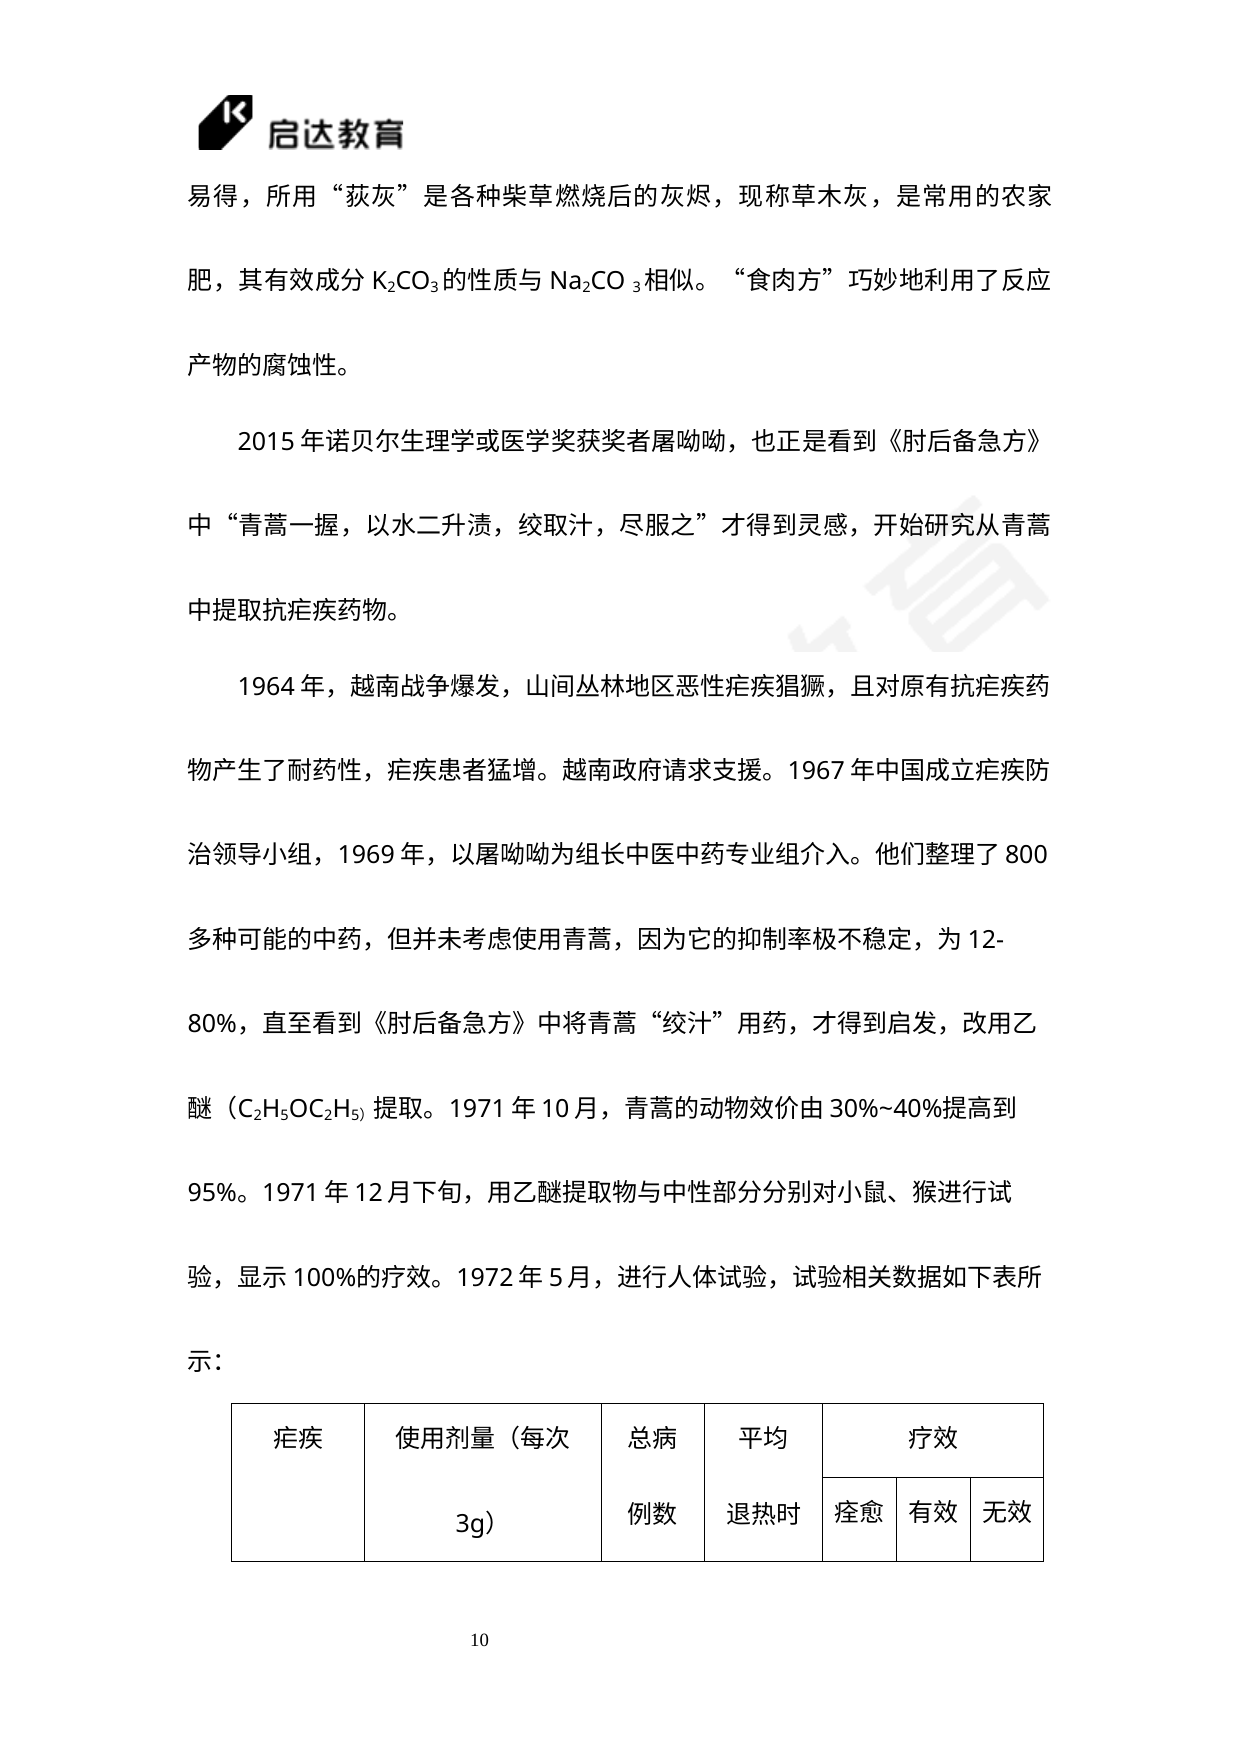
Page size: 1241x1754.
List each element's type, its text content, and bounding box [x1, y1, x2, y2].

picture [198, 95, 404, 150]
table_header 使用剂量（每次3g） [365, 1404, 601, 1561]
table_cell 有效 [897, 1478, 970, 1561]
table_cell 痊愈 [823, 1478, 896, 1561]
table_header 平均 退热时间 [705, 1404, 822, 1561]
table_header 疗效 [823, 1404, 1043, 1477]
table_cell 无效 [971, 1478, 1043, 1561]
table_header 总病 例数 [602, 1404, 704, 1561]
text 1964年，越南战争爆发，山间丛林地区恶性疟疾猖獗，且对原有抗疟疾药物产生了耐药性，疟疾患者猛增。越南政府请求支援。1967年中国成立疟疾防治领导小组，1969年，以屠呦呦为组长中医中药专业组介入。他们整理了800多种可能的中药，但并未考虑使用青蒿，因为它的抑制率极不稳定，为12-80%，直至看到《肘后备急方》中将青蒿“绞汁”用药，才得到启发，改用乙醚（C2H5OC2H5）提取。1971年10月，青蒿的动物效价由30%~40%提高到95%。1971年12月下旬，用乙醚提取物与中性部分分别对小鼠、猴进行试验，显示100%的疗效。1972年5月，进行人体试验，试验相关数据如下表所示： [187, 652, 1053, 1392]
text 2015年诺贝尔生理学或医学奖获奖者屠呦呦，也正是看到《肘后备急方》中“青蒿一握，以水二升渍，绞取汁，尽服之”才得到灵感，开始研究从青蒿中提取抗疟疾药物。 [187, 407, 1053, 641]
table_header 疟疾 [232, 1404, 364, 1561]
